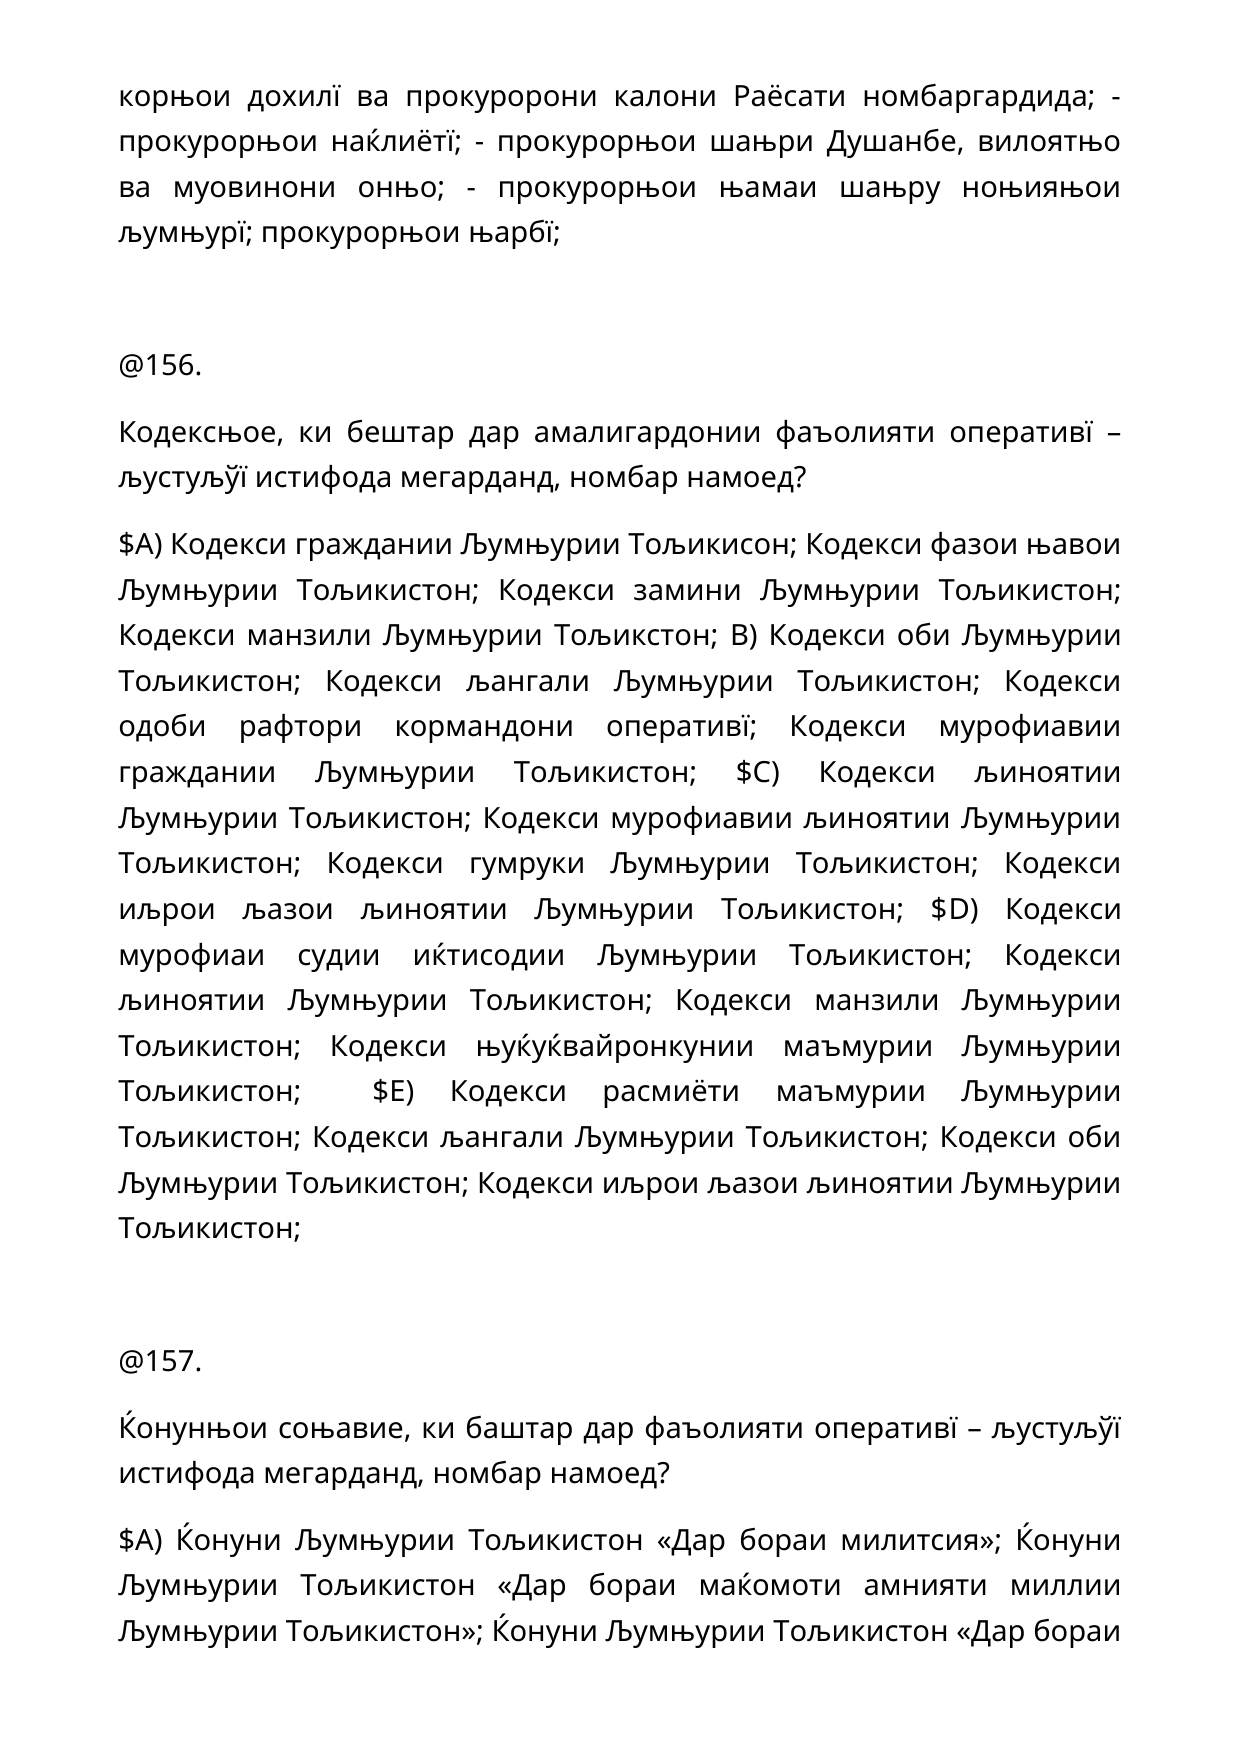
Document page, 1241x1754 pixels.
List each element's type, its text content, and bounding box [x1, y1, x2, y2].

text @157. [118, 1341, 1122, 1380]
text @156. [118, 345, 1122, 384]
text Кодексњое, ки бештар дар амалигардонии фаъолияти оперативї – љустуљўї истифода мегарданд, номбар намоед? [118, 411, 1122, 496]
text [118, 1519, 1122, 1650]
text $A) Кодекси граждании Љумњурии Тољикисон; Кодекси фазои њавои Љумњурии Тољикистон; Кодекси замини Љумњурии Тољикистон; Кодекси манзили Љумњурии Тољикстон; B) Кодекси оби Љумњурии Тољикистон; Кодекси љангали Љумњурии Тољикистон; Кодекси одоби рафтори кормандони оперативї; Кодекси мурофиавии граждании Љумњурии Тољикистон; $С) Кодекси љиноятии Љумњурии Тољикистон; Кодекси мурофиавии љиноятии Љумњурии Тољикистон; Кодекси гумруки Љумњурии Тољикистон; Кодекси иљрои љазои љиноятии Љумњурии Тољикистон; $D) Кодекси мурофиаи судии иќтисодии Љумњурии Тољикистон; Кодекси љиноятии Љумњурии Тољикистон; Кодекси манзили Љумњурии Тољикистон; Кодекси њуќуќвайронкунии маъмурии Љумњурии Тољикистон; $E) Кодекси расмиёти маъмурии Љумњурии Тољикистон; Кодекси љангали Љумњурии Тољикистон; Кодекси оби Љумњурии Тољикистон; Кодекси иљрои љазои љиноятии Љумњурии Тољикистон; [118, 523, 1122, 1247]
text Ќонунњои соњавие, ки баштар дар фаъолияти оперативї – љустуљўї истифода мегарданд, номбар намоед? [118, 1407, 1122, 1492]
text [118, 75, 1122, 251]
